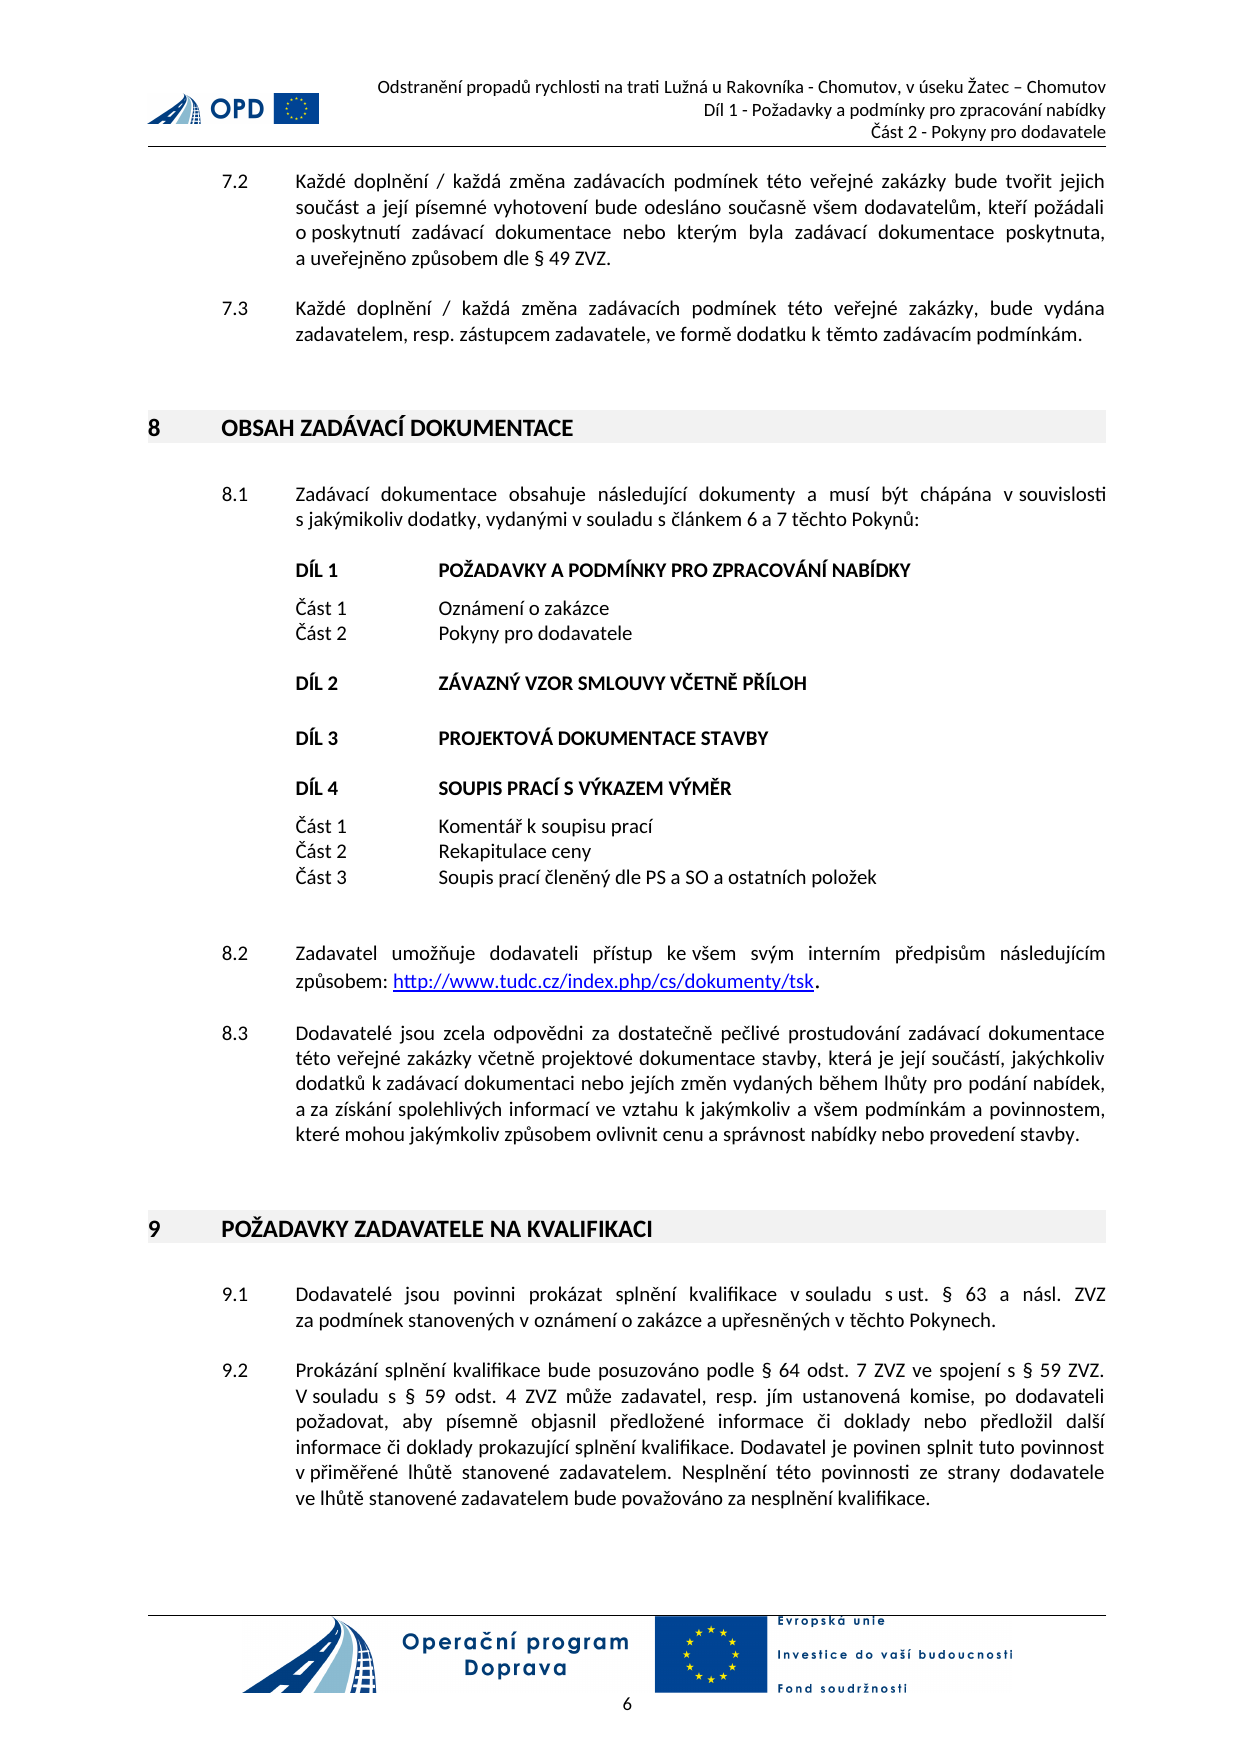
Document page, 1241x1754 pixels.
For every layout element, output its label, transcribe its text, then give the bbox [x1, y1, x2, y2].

list Každé doplnění / každá změna zadávacích podmínek této veřejné zakázky, bude vydána zadavatelem, resp. zástupcem zadavatele, ve formě dodatku k těmto zadávacím podmínkám. [222, 296, 1106, 346]
list Dodavatelé jsou povinni prokázat splnění kvalifikace v souladu s ust. § 63 a násl. ZVZ za podmínek stanovených v oznámení o zakázce a upřesněných v těchto Pokynech. [222, 1281, 1106, 1332]
list Každé doplnění / každá změna zadávacích podmínek této veřejné zakázky bude tvořit jejich součást a její písemné vyhotovení bude odesláno současně všem dodavatelům, kteří požádali o poskytnutí zadávací dokumentace nebo kterým byla zadávací dokumentace poskytnuta, a uveřejněno způsobem dle § 49 ZVZ. [222, 168, 1106, 270]
text Část 1 Komentář k soupisu prací [295, 813, 1106, 838]
text DÍL 2 ZÁVAZNÝ VZOR SMLOUVY VČETNĚ PŘÍLOH [295, 671, 1106, 696]
subtitle POŽADAVKY ZADAVATELE NA KVALIFIKACI [148, 1210, 1106, 1243]
list Dodavatelé jsou zcela odpovědni za dostatečně pečlivé prostudování zadávací dokumentace této veřejné zakázky včetně projektové dokumentace stavby, která je její součástí, jakýchkoliv dodatků k zadávací dokumentaci nebo jejích změn vydaných během lhůty pro podání nabídek, a za získání spolehlivých informací ve vztahu k jakýmkoliv a všem podmínkám a povinnostem, které mohou jakýmkoliv způsobem ovlivnit cenu a správnost nabídky nebo provedení stavby. [222, 1020, 1106, 1147]
text Část 1 Oznámení o zakázce [295, 595, 1106, 620]
text DÍL 4 SOUPIS PRACÍ S VÝKAZEM VÝMĚR [295, 775, 1106, 801]
text DÍL 3 PROJEKTOVÁ DOKUMENTACE STAVBY [295, 725, 1106, 750]
subtitle OBSAH ZADÁVACÍ DOKUMENTACE [148, 410, 1106, 443]
text Část 2 Pokyny pro dodavatele [295, 620, 1106, 646]
list Prokázání splnění kvalifikace bude posuzováno podle § 64 odst. 7 ZVZ ve spojení s § 59 ZVZ. V souladu s § 59 odst. 4 ZVZ může zadavatel, resp. jím ustanovená komise, po dodavateli požadovat, aby písemně objasnil předložené informace či doklady nebo předložil další informace či doklady prokazující splnění kvalifikace. Dodavatel je povinen splnit tuto povinnost v přiměřené lhůtě stanovené zadavatelem. Nesplnění této povinnosti ze strany dodavatele ve lhůtě stanovené zadavatelem bude považováno za nesplnění kvalifikace. [222, 1358, 1106, 1510]
picture [147, 93, 319, 124]
text Část 2 Rekapitulace ceny [295, 838, 1106, 864]
text Část 3 Soupis prací členěný dle PS a SO a ostatních položek [295, 864, 1106, 889]
list Zadávací dokumentace obsahuje následující dokumenty a musí být chápána v souvislosti s jakýmikoliv dodatky, vydanými v souladu s článkem 6 a 7 těchto Pokynů: [222, 481, 1106, 532]
text DÍL 1 POŽADAVKY A PODMÍNKY PRO ZPRACOVÁNÍ NABÍDKY [295, 557, 1106, 582]
picture [242, 1616, 1012, 1693]
list Zadavatel umožňuje dodavateli přístup ke všem svým interním předpisům následujícím způsobem: http://www.tudc.cz/index.php/cs/dokumenty/tsk. [222, 940, 1106, 994]
